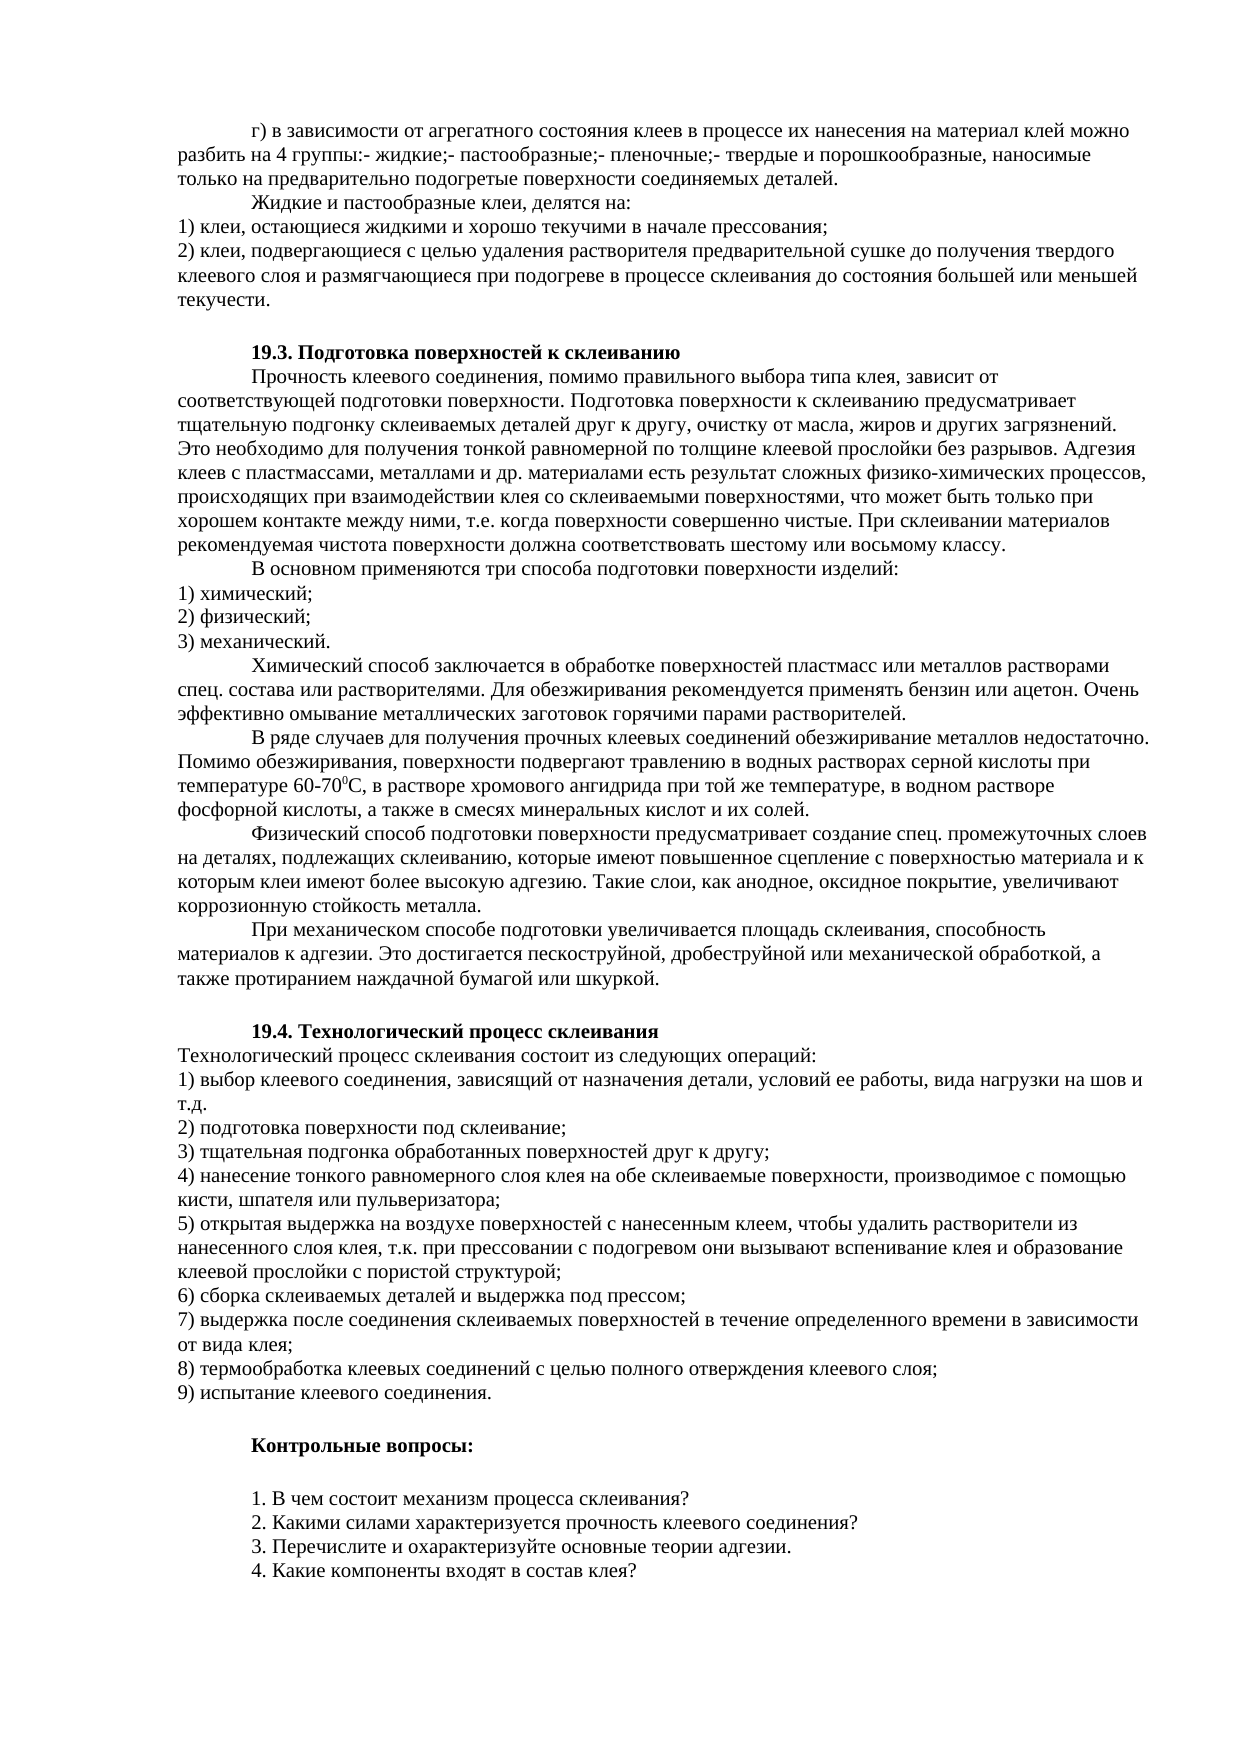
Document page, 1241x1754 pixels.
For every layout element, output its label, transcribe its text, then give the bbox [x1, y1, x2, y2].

text Контрольные вопросы: [177, 1433, 1152, 1457]
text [177, 118, 1152, 311]
text 19.4. Технологический процесс склеивания Технологический процесс склеивания состоит из следующих операций: 1) выбор клеевого соединения, зависящий от назначения детали, условий ее работы, вида нагрузки на шов и т.д. 2) подготовка поверхности под склеивание; 3) тщательная подгонка обработанных поверхностей друг к другу; 4) нанесение тонкого равномерного слоя клея на обе склеиваемые поверхности, производимое с помощью кисти, шпателя или пульверизатора; 5) открытая выдержка на воздухе поверхностей с нанесенным клеем, чтобы удалить растворители из нанесенного слоя клея, т.к. при прессовании с подогревом они вызывают вспенивание клея и образование клеевой прослойки с пористой структурой; 6) сборка склеиваемых деталей и выдержка под прессом; 7) выдержка после соединения склеиваемых поверхностей в течение определенного времени в зависимости от вида клея; 8) термообработка клеевых соединений с целью полного отверждения клеевого слоя; 9) испытание клеевого соединения. [177, 1019, 1152, 1404]
text 19.3. Подготовка поверхностей к склеиванию Прочность клеевого соединения, помимо правильного выбора типа клея, зависит от соответствующей подготовки поверхности. Подготовка поверхности к склеиванию предусматривает тщательную подгонку склеиваемых деталей друг к другу, очистку от масла, жиров и других загрязнений. Это необходимо для получения тонкой равномерной по толщине клеевой прослойки без разрывов. Адгезия клеев с пластмассами, металлами и др. материалами есть результат сложных физико-химических процессов, происходящих при взаимодействии клея со склеиваемыми поверхностями, что может быть только при хорошем контакте между ними, т.е. когда поверхности совершенно чистые. При склеивании материалов рекомендуемая чистота поверхности должна соответствовать шестому или восьмому классу. В основном применяются три способа подготовки поверхности изделий: 1) химический; 2) физический; 3) механический. Химический способ заключается в обработке поверхностей пластмасс или металлов растворами спец. состава или растворителями. Для обезжиривания рекомендуется применять бензин или ацетон. Очень эффективно омывание металлических заготовок горячими парами растворителей. В ряде случаев для получения прочных клеевых соединений обезжиривание металлов недостаточно. Помимо обезжиривания, поверхности подвергают травлению в водных растворах серной кислоты при температуре 60-700С, в растворе хромового ангидрида при той же температуре, в водном растворе фосфорной кислоты, а также в смесях минеральных кислот и их солей. Физический способ подготовки поверхности предусматривает создание спец. промежуточных слоев на деталях, подлежащих склеиванию, которые имеют повышенное сцепление с поверхностью материала и к которым клеи имеют более высокую адгезию. Такие слои, как анодное, оксидное покрытие, увеличивают коррозионную стойкость металла. При механическом способе подготовки увеличивается площадь склеивания, способность материалов к адгезии. Это достигается пескоструйной, дробеструйной или механической обработкой, а также протиранием наждачной бумагой или шкуркой. [177, 340, 1152, 989]
text 1. В чем состоит механизм процесса склеивания? 2. Какими силами характеризуется прочность клеевого соединения? 3. Перечислите и охарактеризуйте основные теории адгезии. 4. Какие компоненты входят в состав клея? [177, 1486, 1152, 1606]
